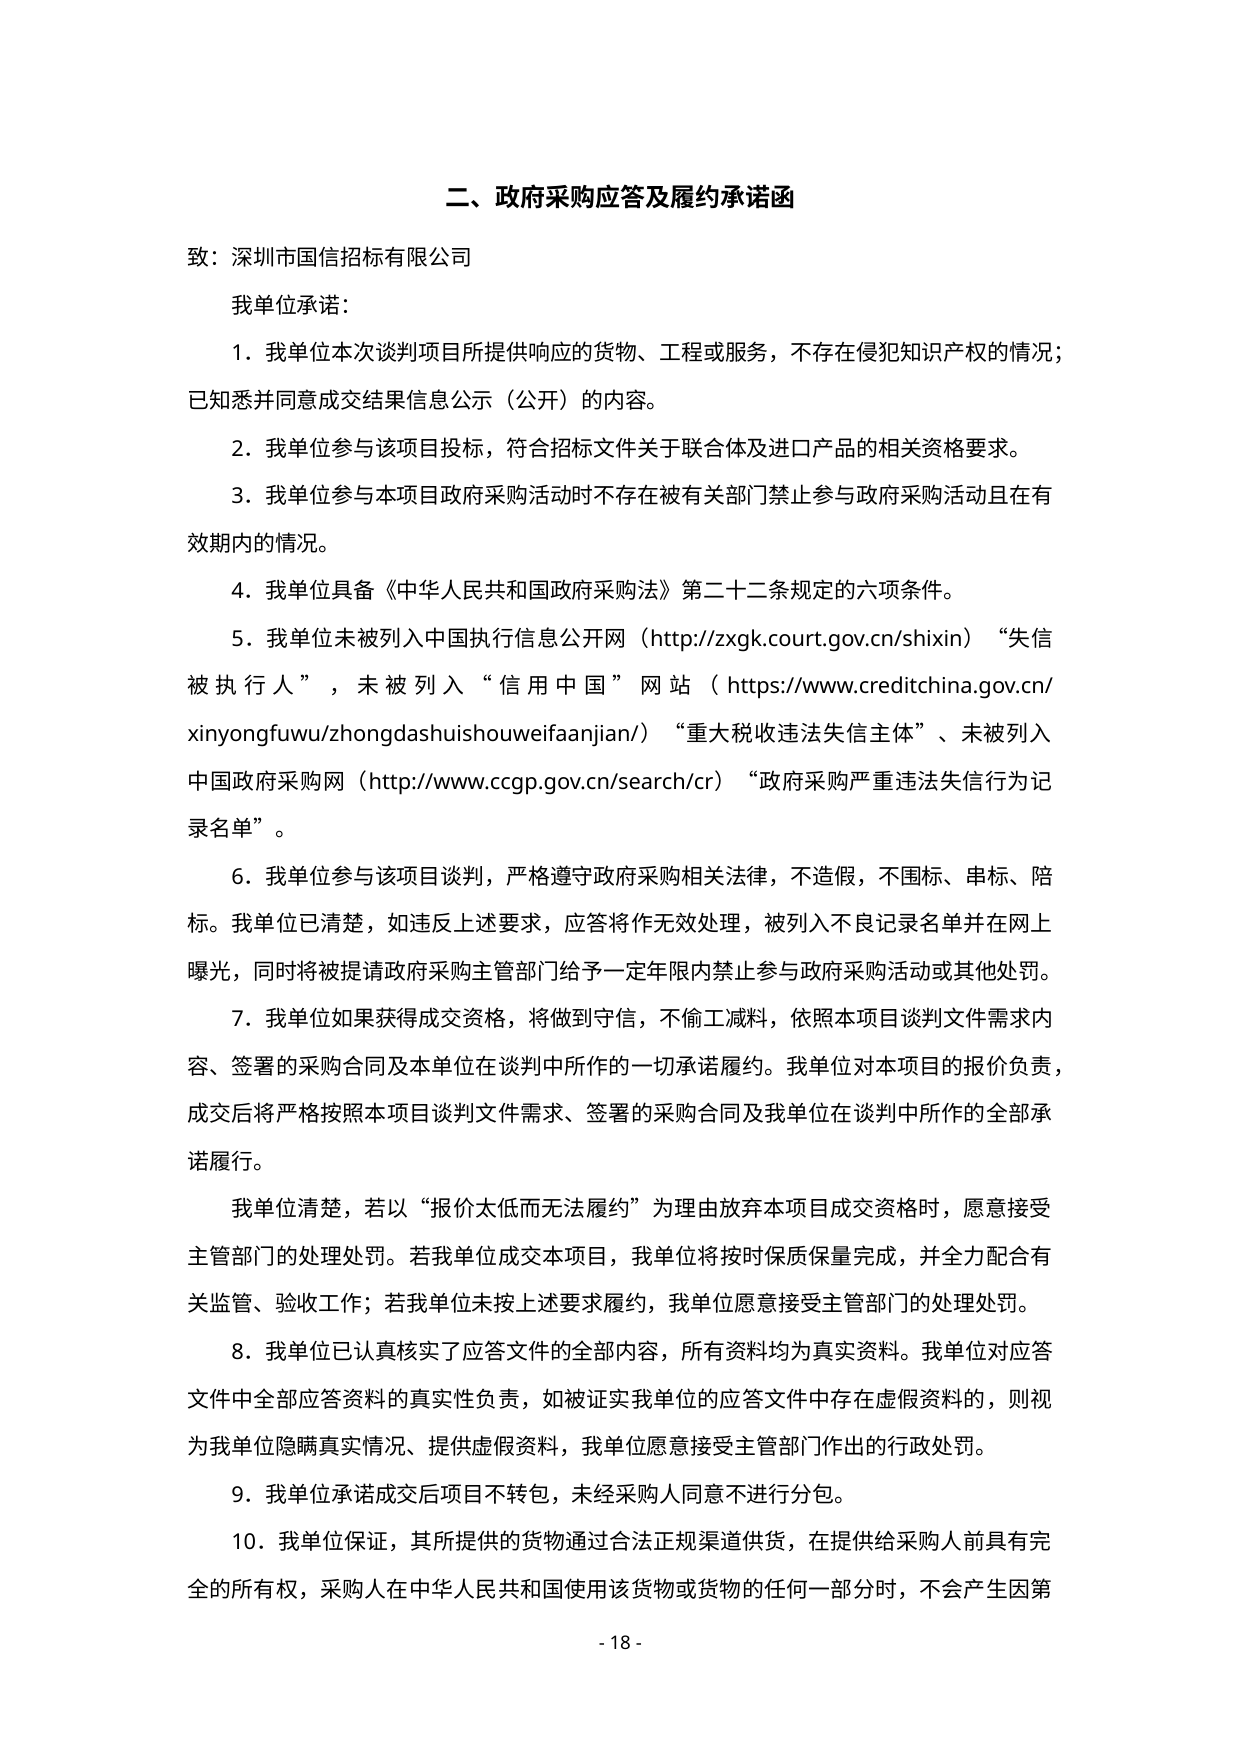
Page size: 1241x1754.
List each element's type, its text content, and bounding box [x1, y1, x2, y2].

text 我单位承诺： [187, 288, 1138, 319]
text 1．我单位本次谈判项目所提供响应的货物、工程或服务，不存在侵犯知识产权的情况；已知悉并同意成交结果信息公示（公开）的内容。 [187, 335, 1053, 415]
text 8．我单位已认真核实了应答文件的全部内容，所有资料均为真实资料。我单位对应答文件中全部应答资料的真实性负责，如被证实我单位的应答文件中存在虚假资料的，则视为我单位隐瞒真实情况、提供虚假资料，我单位愿意接受主管部门作出的行政处罚。 [187, 1334, 1053, 1461]
text 3．我单位参与本项目政府采购活动时不存在被有关部门禁止参与政府采购活动且在有效期内的情况。 [187, 478, 1053, 557]
text 致：深圳市国信招标有限公司 [187, 240, 1053, 272]
text 7．我单位如果获得成交资格，将做到守信，不偷工减料，依照本项目谈判文件需求内容、签署的采购合同及本单位在谈判中所作的一切承诺履约。我单位对本项目的报价负责，成交后将严格按照本项目谈判文件需求、签署的采购合同及我单位在谈判中所作的全部承诺履行。 [187, 1001, 1053, 1176]
text 2．我单位参与该项目投标，符合招标文件关于联合体及进口产品的相关资格要求。 [187, 431, 1053, 462]
text 4．我单位具备《中华人民共和国政府采购法》第二十二条规定的六项条件。 [187, 573, 1053, 605]
subtitle 二、政府采购应答及履约承诺函 [187, 177, 1053, 213]
text 6．我单位参与该项目谈判，严格遵守政府采购相关法律，不造假，不围标、串标、陪标。我单位已清楚，如违反上述要求，应答将作无效处理，被列入不良记录名单并在网上曝光，同时将被提请政府采购主管部门给予一定年限内禁止参与政府采购活动或其他处罚。 [187, 859, 1053, 986]
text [187, 1524, 1053, 1603]
text 9．我单位承诺成交后项目不转包，未经采购人同意不进行分包。 [187, 1477, 1053, 1508]
text 5．我单位未被列入中国执行信息公开网（http://zxgk.court.gov.cn/shixin）“失信被执行人”，未被列入“信用中国”网站（https://www.creditchina.gov.cn/xinyongfuwu/zhongdashuishouweifaanjian/）“重大税收违法失信主体”、未被列入中国政府采购网（http://www.ccgp.gov.cn/search/cr）“政府采购严重违法失信行为记录名单”。 [187, 621, 1053, 843]
text 我单位清楚，若以“报价太低而无法履约”为理由放弃本项目成交资格时，愿意接受主管部门的处理处罚。若我单位成交本项目，我单位将按时保质保量完成，并全力配合有关监管、验收工作；若我单位未按上述要求履约，我单位愿意接受主管部门的处理处罚。 [187, 1191, 1053, 1318]
